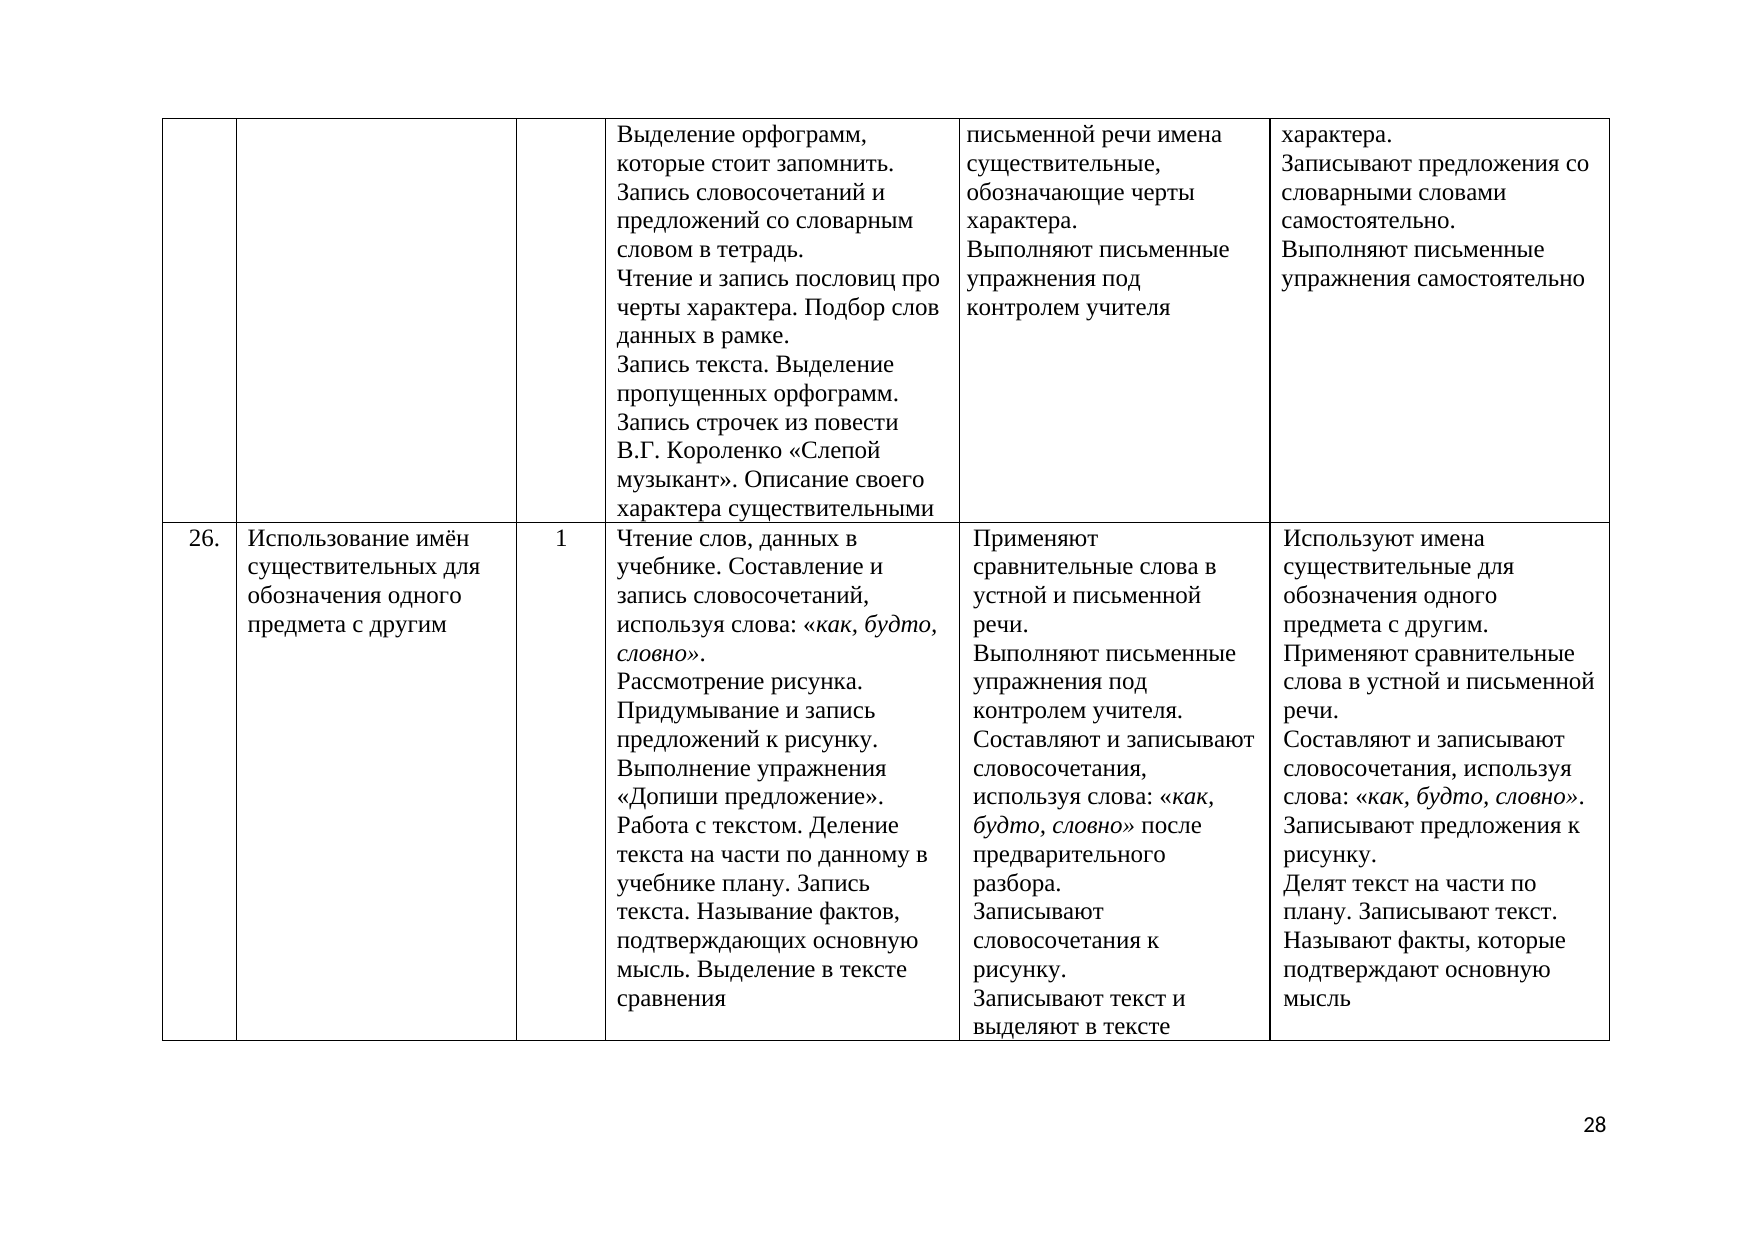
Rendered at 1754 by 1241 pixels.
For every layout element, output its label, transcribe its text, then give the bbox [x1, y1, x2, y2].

table_cell 1 [517, 119, 605, 522]
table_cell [606, 119, 959, 522]
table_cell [237, 523, 516, 1040]
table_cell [237, 119, 516, 522]
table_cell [960, 523, 1269, 1040]
table_cell 1 [517, 523, 605, 1040]
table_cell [960, 119, 1269, 522]
table_cell [163, 119, 236, 522]
table_cell [163, 523, 236, 1040]
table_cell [606, 523, 959, 1040]
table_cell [1271, 119, 1609, 522]
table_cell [1271, 523, 1609, 1040]
